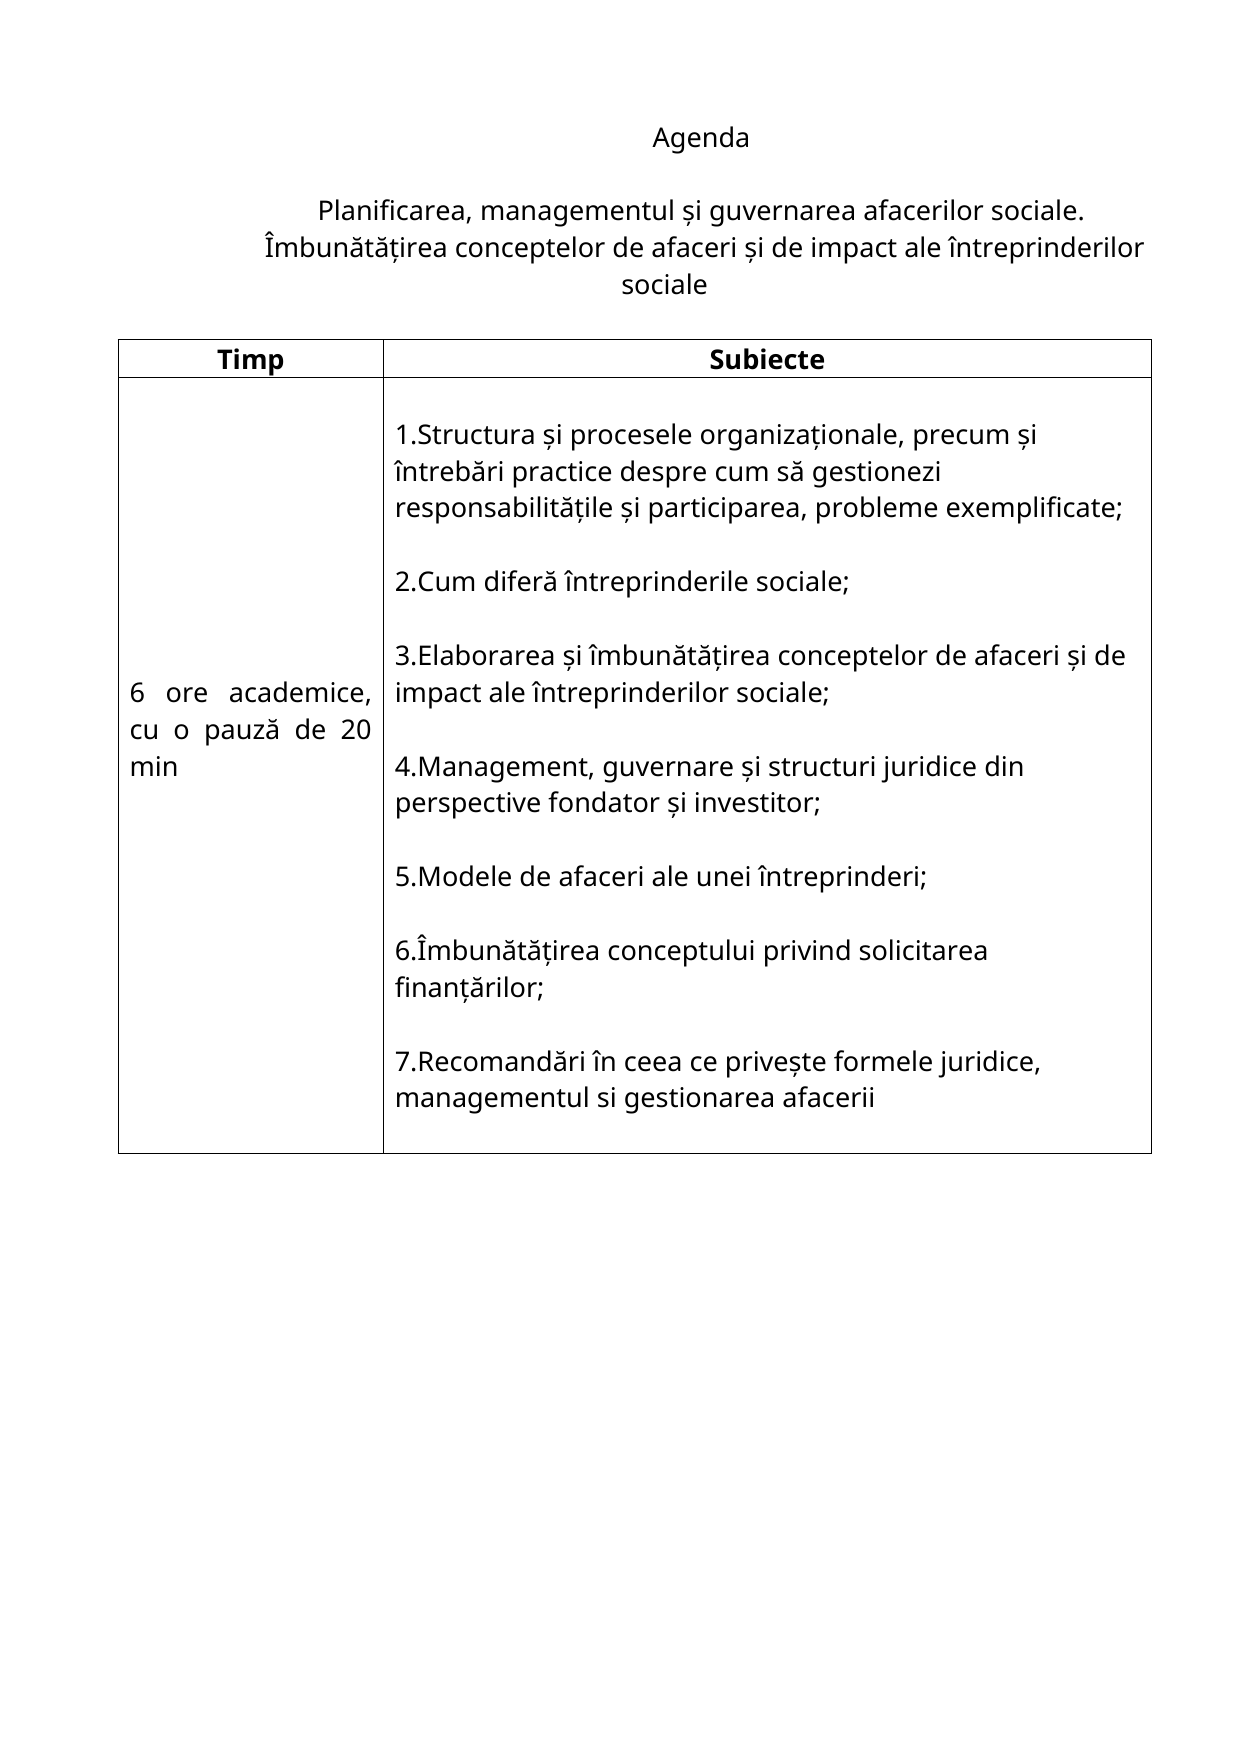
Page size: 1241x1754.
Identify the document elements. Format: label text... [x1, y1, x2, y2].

table_header Timp [119, 340, 383, 377]
text Planificarea, managementul și guvernarea afacerilor sociale. [177, 192, 1152, 229]
table_cell 1.Structura și procesele organizaționale, precum și întrebări practice despre cum să gestionezi responsabilitățile și participarea, probleme exemplificate; 2.Cum diferă întreprinderile sociale; 3.Elaborarea și îmbunătățirea conceptelor de afaceri și de impact ale întreprinderilor sociale; 4.Management, guvernare și structuri juridice din perspective fondator și investitor; 5.Modele de afaceri ale unei întreprinderi; 6.Îmbunătățirea conceptului privind solicitarea finanțărilor; 7.Recomandări în ceea ce privește formele juridice, managementul si gestionarea afacerii [384, 378, 1151, 1153]
text Agenda [177, 118, 1152, 155]
table_cell 6 ore academice, cu o pauză de 20 min [119, 378, 383, 1153]
table_header Subiecte [384, 340, 1151, 377]
text Îmbunătățirea conceptelor de afaceri și de impact ale întreprinderilor sociale [177, 229, 1152, 302]
